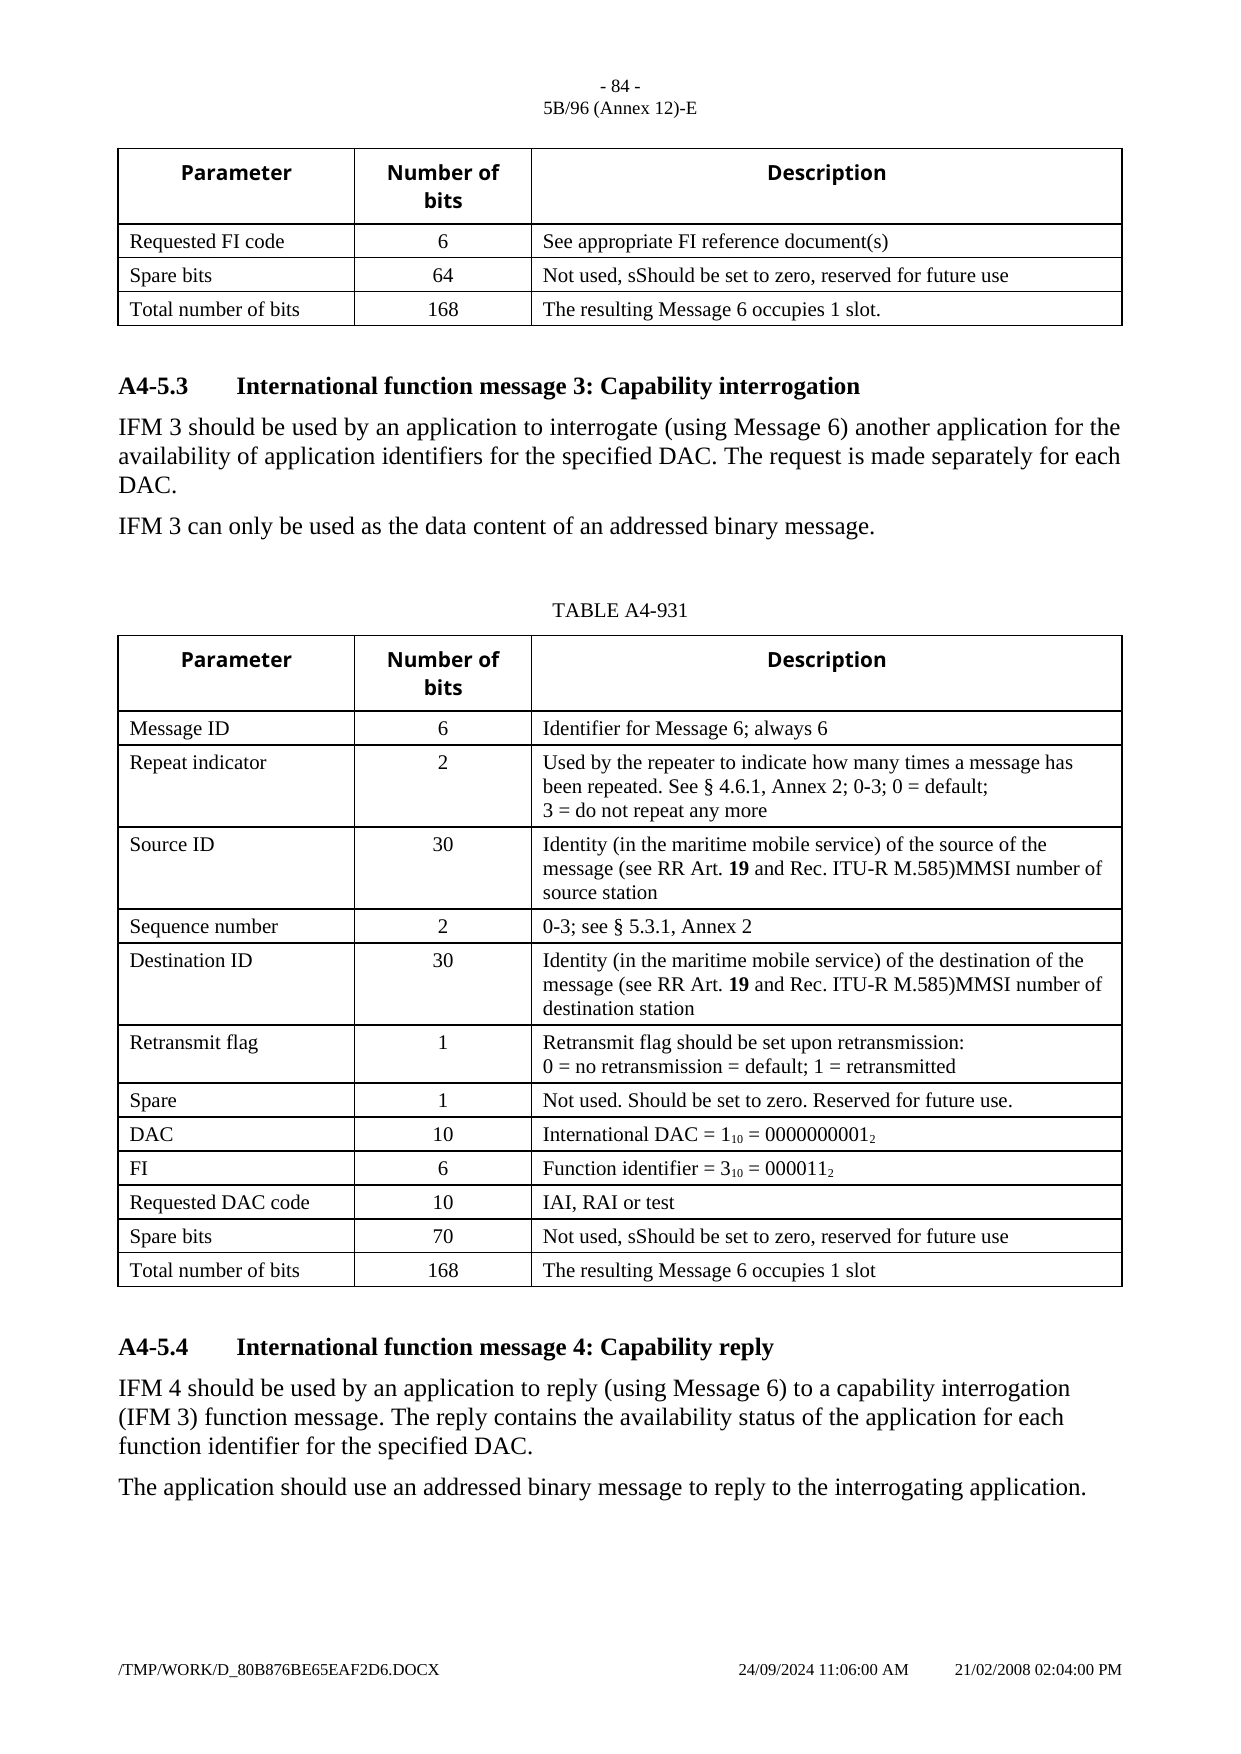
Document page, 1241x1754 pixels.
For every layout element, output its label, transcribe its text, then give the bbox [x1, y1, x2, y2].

text The application should use an addressed binary message to reply to the interrogating application. [118, 1472, 1122, 1501]
subtitle 5.3 International function message 3: Capability interrogation [118, 371, 1122, 400]
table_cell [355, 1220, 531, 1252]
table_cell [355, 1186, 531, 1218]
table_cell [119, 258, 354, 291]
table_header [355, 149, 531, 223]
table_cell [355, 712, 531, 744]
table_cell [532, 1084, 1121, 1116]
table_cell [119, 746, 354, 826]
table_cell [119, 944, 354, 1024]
text IFM 3 can only be used as the data content of an addressed binary message. [118, 511, 1122, 540]
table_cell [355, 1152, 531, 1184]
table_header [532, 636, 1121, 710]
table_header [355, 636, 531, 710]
text IFM 3 should be used by an application to interrogate (using Message 6) another application for the availability of application identifiers for the specified DAC. The request is made separately for each DAC. [118, 412, 1122, 499]
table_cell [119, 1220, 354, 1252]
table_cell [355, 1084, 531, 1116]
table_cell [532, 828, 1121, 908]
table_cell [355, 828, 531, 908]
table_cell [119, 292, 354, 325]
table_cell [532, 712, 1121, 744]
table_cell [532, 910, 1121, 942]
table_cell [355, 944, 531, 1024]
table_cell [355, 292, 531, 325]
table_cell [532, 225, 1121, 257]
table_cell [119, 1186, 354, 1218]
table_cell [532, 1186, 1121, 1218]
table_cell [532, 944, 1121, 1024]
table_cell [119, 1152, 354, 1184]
text TABLE [118, 598, 1122, 622]
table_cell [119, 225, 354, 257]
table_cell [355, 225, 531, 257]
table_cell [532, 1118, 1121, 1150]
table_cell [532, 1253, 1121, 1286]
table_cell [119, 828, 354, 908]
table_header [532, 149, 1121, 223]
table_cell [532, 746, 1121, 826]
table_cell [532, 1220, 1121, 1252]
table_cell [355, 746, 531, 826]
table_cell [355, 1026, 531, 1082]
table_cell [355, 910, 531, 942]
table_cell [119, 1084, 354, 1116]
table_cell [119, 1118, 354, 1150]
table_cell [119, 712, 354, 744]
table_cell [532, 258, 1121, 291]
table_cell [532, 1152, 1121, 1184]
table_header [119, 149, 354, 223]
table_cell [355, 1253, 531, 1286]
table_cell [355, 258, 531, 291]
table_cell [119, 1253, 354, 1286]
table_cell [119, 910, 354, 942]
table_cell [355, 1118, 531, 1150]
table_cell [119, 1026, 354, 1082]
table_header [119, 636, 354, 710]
subtitle 5.4 International function message 4: Capability reply [118, 1332, 1122, 1361]
text IFM 4 should be used by an application to reply (using Message 6) to a capability interrogation (IFM 3) function message. The reply contains the availability status of the application for each function identifier for the specified DAC. [118, 1373, 1122, 1460]
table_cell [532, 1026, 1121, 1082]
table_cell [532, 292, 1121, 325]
